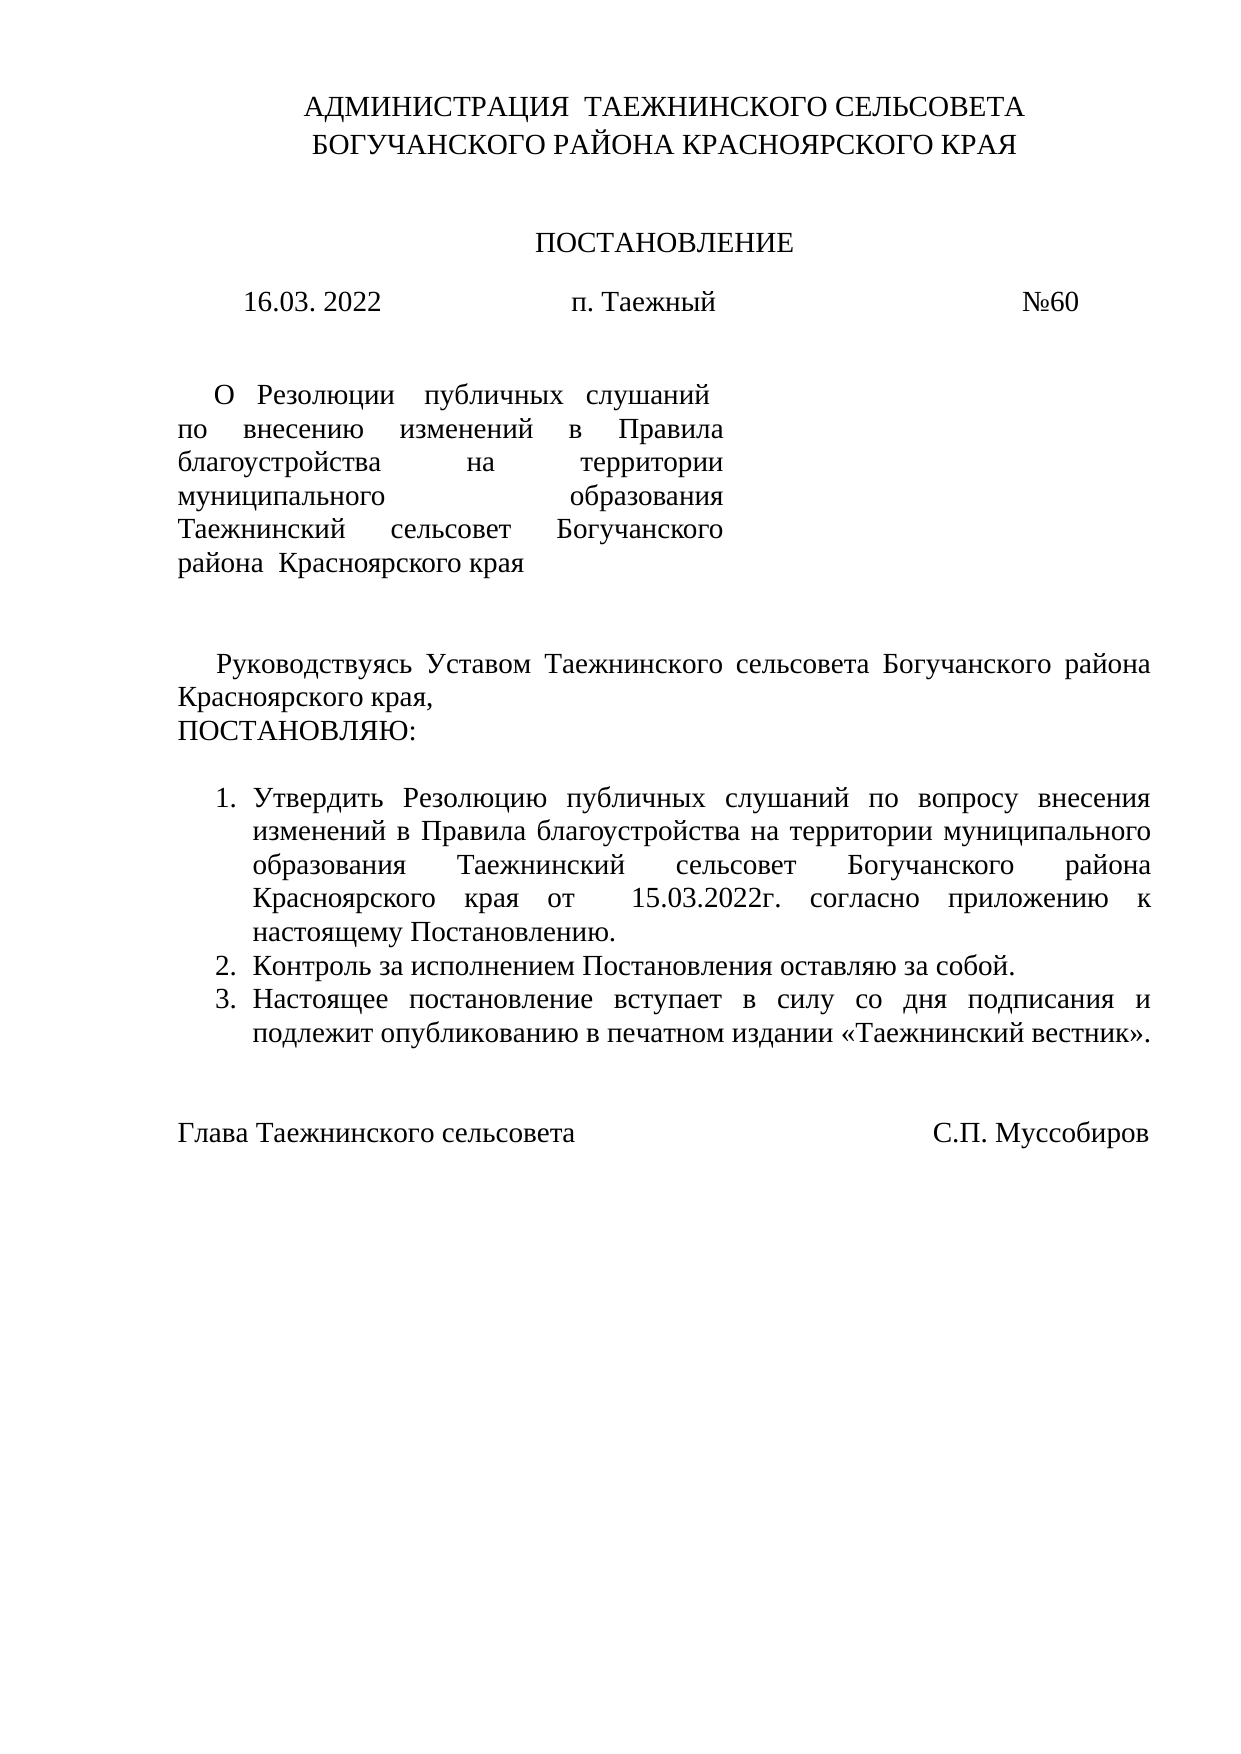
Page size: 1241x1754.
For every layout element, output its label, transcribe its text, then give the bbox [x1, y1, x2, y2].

text ПОСТАНОВЛЯЮ: [177, 713, 1152, 746]
text ПОСТАНОВЛЕНИЕ [177, 225, 1152, 259]
text Руководствуясь Уставом Таежнинского сельсовета Богучанского района Красноярского края, [177, 646, 1152, 713]
text БОГУЧАНСКОГО РАЙОНА КРАСНОЯРСКОГО КРАЯ [177, 127, 1152, 161]
text О Резолюции публичных слушаний [177, 377, 723, 411]
text АДМИНИСТРАЦИЯ ТАЕЖНИНСКОГО СЕЛЬСОВЕТА [177, 89, 1152, 122]
list Настоящее постановление вступает в силу со дня подписания и подлежит опубликованию в печатном издании «Таежнинский вестник». [215, 981, 1152, 1048]
text по внесению изменений в Правила благоустройства на территории муниципального образования Таежнинский сельсовет Богучанского района Красноярского края [177, 411, 723, 579]
text Глава Таежнинского сельсовета С.П. Муссобиров [177, 1115, 1152, 1149]
list Утвердить Резолюцию публичных слушаний по вопросу внесения изменений в Правила благоустройства на территории муниципального образования Таежнинский сельсовет Богучанского района Красноярского края от 15.03.2022г. согласно приложению к настоящему Постановлению. [215, 780, 1152, 948]
list Контроль за исполнением Постановления оставляю за собой. [215, 948, 1152, 981]
text 16.03. 2022 п. Таежный №60 [177, 284, 1152, 318]
